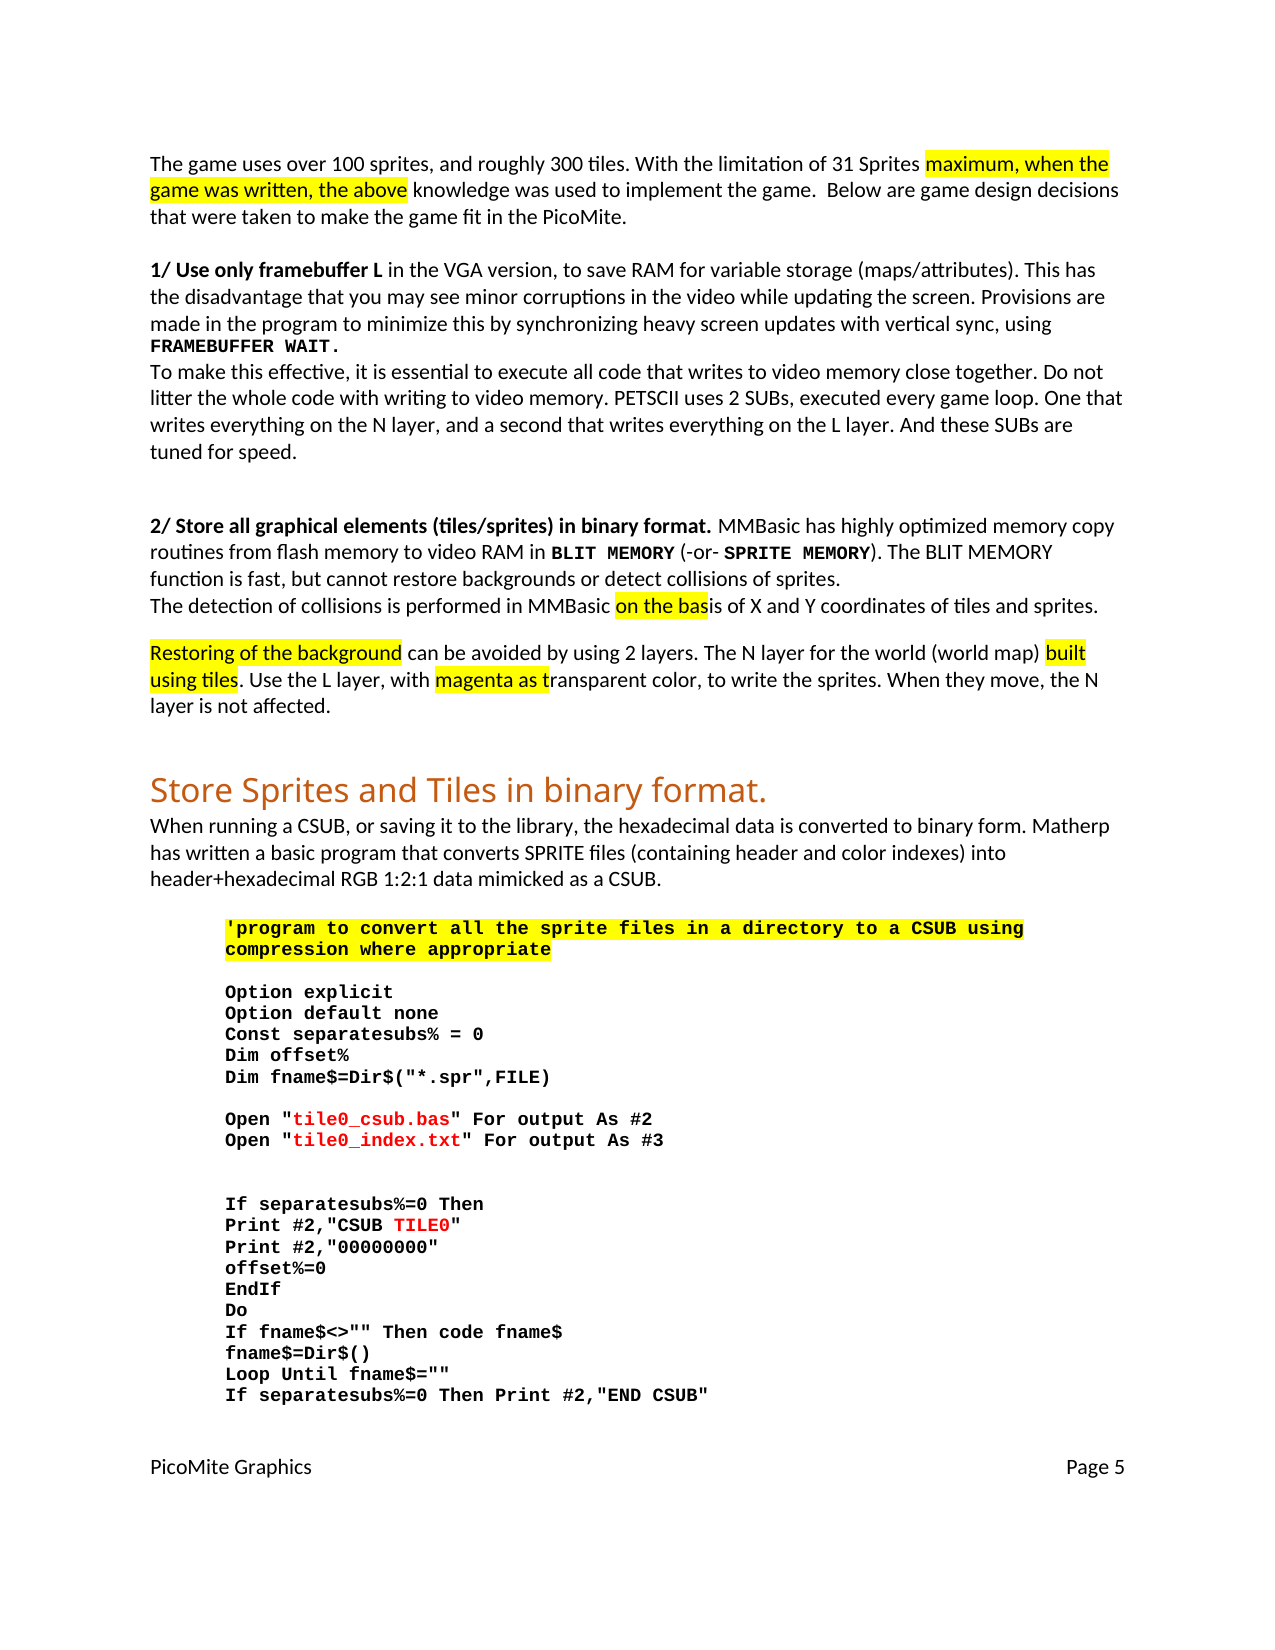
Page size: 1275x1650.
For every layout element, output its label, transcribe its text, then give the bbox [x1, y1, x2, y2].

text Print #2,"00000000" [225, 1237, 1125, 1259]
text 1/ Use only framebuffer L in the VGA version, to save RAM for variable storage (maps/attributes). This has the disadvantage that you may see minor corruptions in the video while updating the screen. Provisions are made in the program to minimize this by synchronizing heavy screen updates with vertical sync, using FRAMEBUFFER WAIT. [150, 257, 1125, 358]
text Restoring of the background can be avoided by using 2 layers. The N layer for the world (world map) built using tiles. Use the L layer, with magenta as transparent color, to write the sprites. When they move, the N layer is not affected. [150, 639, 1125, 719]
text To make this effective, it is essential to execute all code that writes to video memory close together. Do not litter the whole code with writing to video memory. PETSCII uses 2 SUBs, executed every game loop. One that writes everything on the N layer, and a second that writes everything on the L layer. And these SUBs are tuned for speed. [150, 358, 1125, 464]
text Option explicit [225, 982, 1125, 1004]
text 2/ Store all graphical elements (tiles/sprites) in binary format. MMBasic has highly optimized memory copy routines from flash memory to video RAM in BLIT MEMORY (-or- SPRITE MEMORY). The BLIT MEMORY function is fast, but cannot restore backgrounds or detect collisions of sprites. [150, 512, 1125, 592]
text Option default none [225, 1004, 1125, 1025]
text Open "tile0_csub.bas" For output As #2 [225, 1110, 1125, 1131]
text Open "tile0_index.txt" For output As #3 [225, 1131, 1125, 1152]
text Dim offset% [225, 1046, 1125, 1067]
text fname$=Dir$() [225, 1344, 1125, 1365]
text Do [225, 1301, 1125, 1322]
text offset%=0 [225, 1259, 1125, 1280]
text 'program to convert all the sprite files in a directory to a CSUB using compression where appropriate [551, 919, 1125, 961]
text The detection of collisions is performed in MMBasic on the basis of X and Y coordinates of tiles and sprites. [150, 592, 615, 619]
text When running a CSUB, or saving it to the library, the hexadecimal data is converted to binary form. Matherp has written a basic program that converts SPRITE files (containing header and color indexes) into header+hexadecimal RGB 1:2:1 data mimicked as a CSUB. [150, 812, 1125, 892]
text If fname$<>"" Then code fname$ [225, 1322, 1125, 1344]
text The game uses over 100 sprites, and roughly 300 tiles. With the limitation of 31 Sprites maximum, when the game was written, the above knowledge was used to implement the game. Below are game design decisions that were taken to make the game fit in the PicoMite. [150, 150, 1125, 230]
text Dim fname$=Dir$("*.spr",FILE) [225, 1067, 1125, 1089]
text Const separatesubs% = 0 [225, 1025, 1125, 1046]
text Loop Until fname$="" [225, 1365, 1125, 1386]
text Print #2,"CSUB TILE0" [225, 1216, 1125, 1237]
text If separatesubs%=0 Then Print #2,"END CSUB" [225, 1386, 1125, 1407]
subtitle Store Sprites and Tiles in binary format. [150, 767, 1125, 812]
text The detection of collisions is performed in MMBasic on the basis of X and Y coordinates of tiles and sprites. [708, 592, 1125, 619]
text EndIf [225, 1280, 1125, 1301]
text If separatesubs%=0 Then [225, 1195, 1125, 1216]
